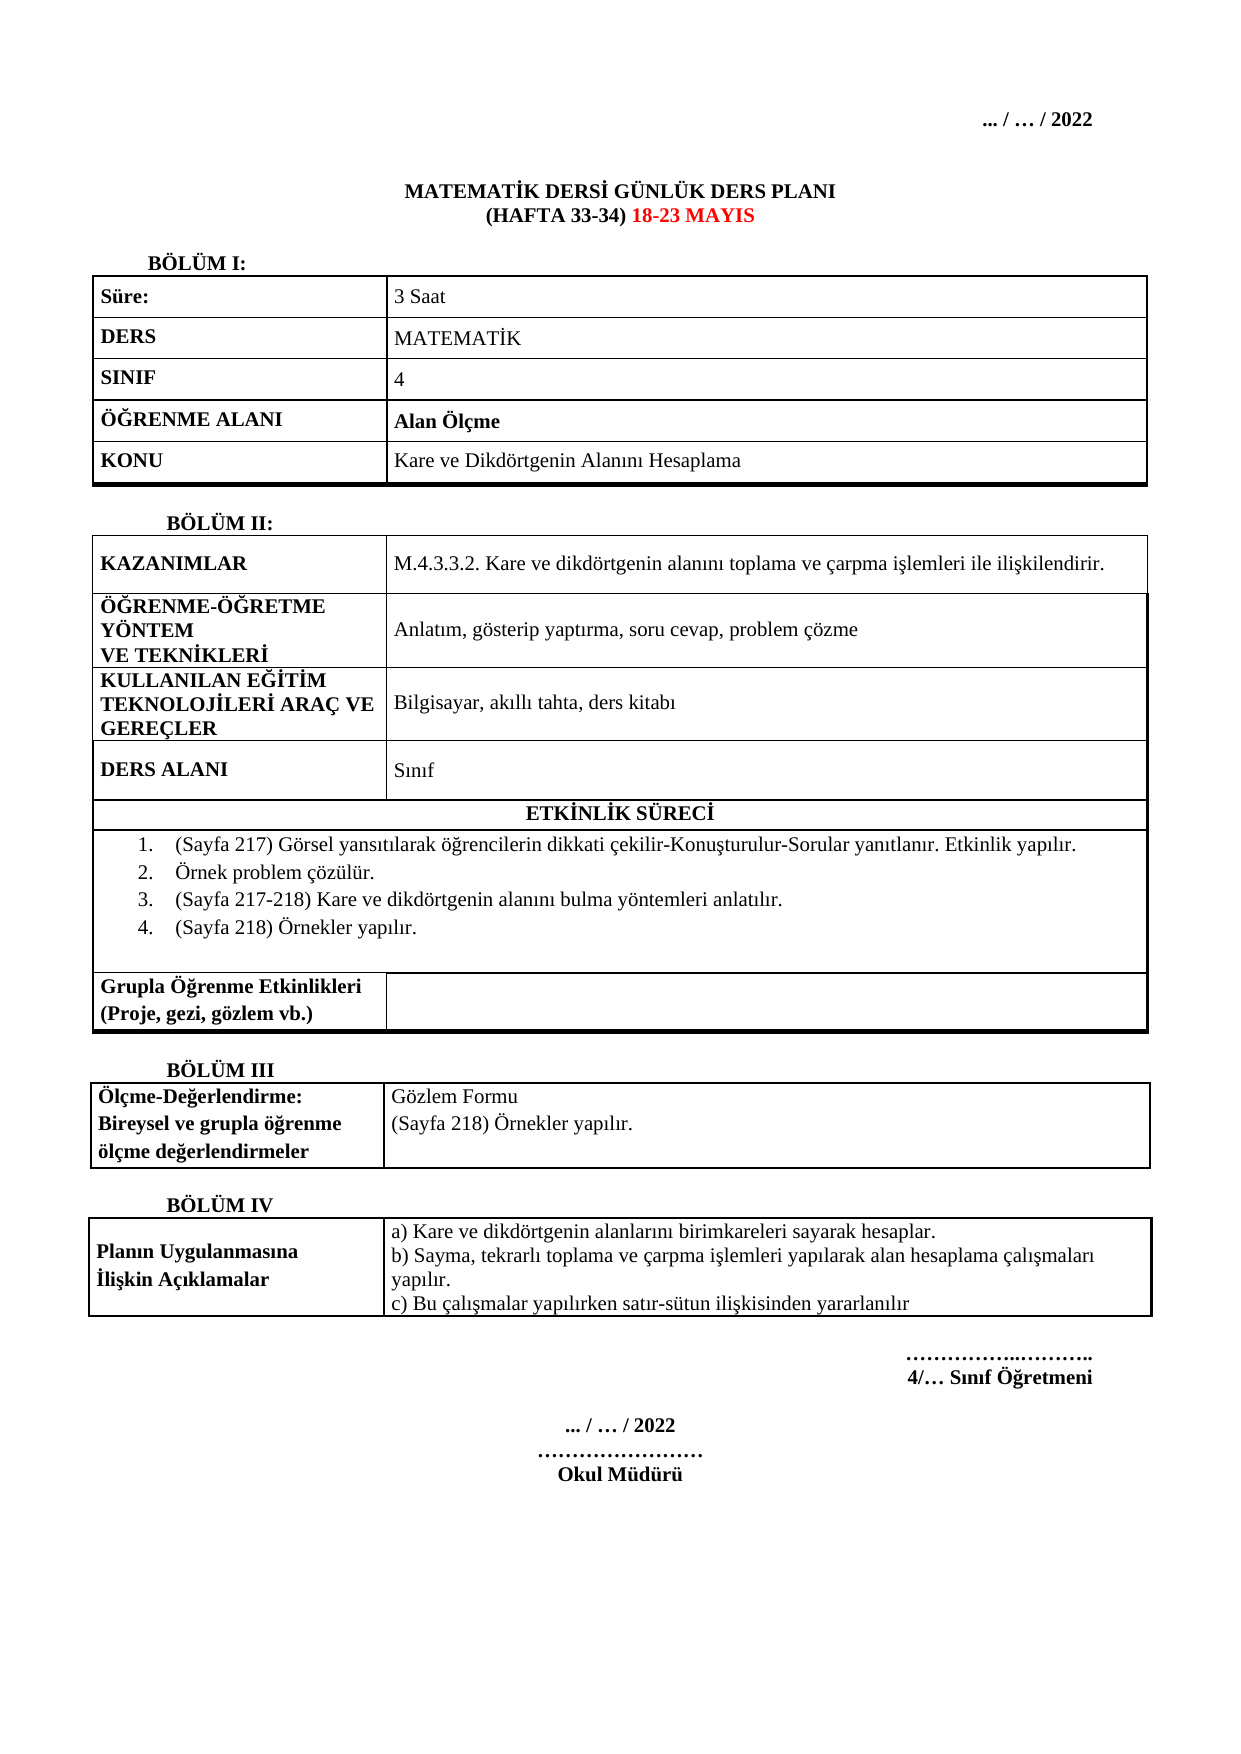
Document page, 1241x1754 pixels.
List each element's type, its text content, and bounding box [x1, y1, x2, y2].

text MATEMATİK DERSİ GÜNLÜK DERS PLANI [148, 179, 1092, 203]
table_cell ETKİNLİK SÜRECİ [94, 801, 1146, 828]
table_cell Sınıf [387, 741, 1146, 799]
text BÖLÜM II: [148, 511, 1092, 535]
table_cell Kare ve Dikdörtgenin Alanını Hesaplama [388, 442, 1146, 482]
table_cell [387, 974, 1146, 1029]
text …………………… [148, 1437, 1092, 1462]
table_header Planın Uygulanmasına İlişkin Açıklamalar [90, 1219, 383, 1315]
table_cell DERS ALANI [94, 741, 386, 799]
table_header M.4.3.3.2. Kare ve dikdörtgenin alanını toplama ve çarpma işlemleri ile ilişkilendirir. [387, 536, 1147, 593]
table_cell (Sayfa 217) Görsel yansıtılarak öğrencilerin dikkati çekilir-Konuşturulur-Sorular yanıtlanır. Etkinlik yapılır. Örnek problem çözülür. (Sayfa 217-218) Kare ve dikdörtgenin alanını bulma yöntemleri anlatılır. (Sayfa 218) Örnekler yapılır. [94, 831, 1146, 972]
table_header KAZANIMLAR [93, 536, 386, 593]
table_header Ölçme-Değerlendirme: Bireysel ve grupla öğrenme ölçme değerlendirmeler [92, 1084, 383, 1167]
subtitle BÖLÜM IV [148, 1193, 1092, 1217]
table_cell Alan Ölçme [388, 401, 1146, 441]
text (HAFTA 33-34) 18-23 MAYIS [148, 203, 1092, 227]
text ……………..……….. [148, 1341, 1092, 1365]
text Okul Müdürü [148, 1462, 1092, 1486]
table_header a) Kare ve dikdörtgenin alanlarını birimkareleri sayarak hesaplar. b) Sayma, tekrarlı toplama ve çarpma işlemleri yapılarak alan hesaplama çalışmaları yapılır. c) Bu çalışmalar yapılırken satır-sütun ilişkisinden yararlanılır [385, 1219, 1150, 1315]
text 4/… Sınıf Öğretmeni [148, 1365, 1092, 1389]
text BÖLÜM I: [148, 251, 1092, 275]
table_header Süre: [94, 277, 386, 317]
text ... / … / 2022 [148, 1413, 1092, 1437]
table_header 3 Saat [388, 277, 1146, 317]
table_cell Grupla Öğrenme Etkinlikleri (Proje, gezi, gözlem vb.) [94, 973, 386, 1029]
table_cell KONU [94, 442, 386, 482]
table_cell Anlatım, gösterip yaptırma, soru cevap, problem çözme [387, 594, 1146, 667]
table_cell ÖĞRENME-ÖĞRETME YÖNTEM VE TEKNİKLERİ [93, 594, 386, 667]
table_cell SINIF [94, 359, 386, 399]
subtitle BÖLÜM III [148, 1058, 1092, 1082]
table_cell KULLANILAN EĞİTİM TEKNOLOJİLERİ ARAÇ VE GEREÇLER [93, 668, 386, 740]
table_header Gözlem Formu (Sayfa 218) Örnekler yapılır. [385, 1084, 1149, 1167]
table_cell DERS [94, 318, 386, 358]
table_cell ÖĞRENME ALANI [94, 401, 386, 441]
text ... / … / 2022 [148, 107, 1092, 131]
table_cell Bilgisayar, akıllı tahta, ders kitabı [387, 668, 1146, 740]
table_cell MATEMATİK [388, 318, 1146, 358]
table_cell 4 [388, 359, 1146, 399]
